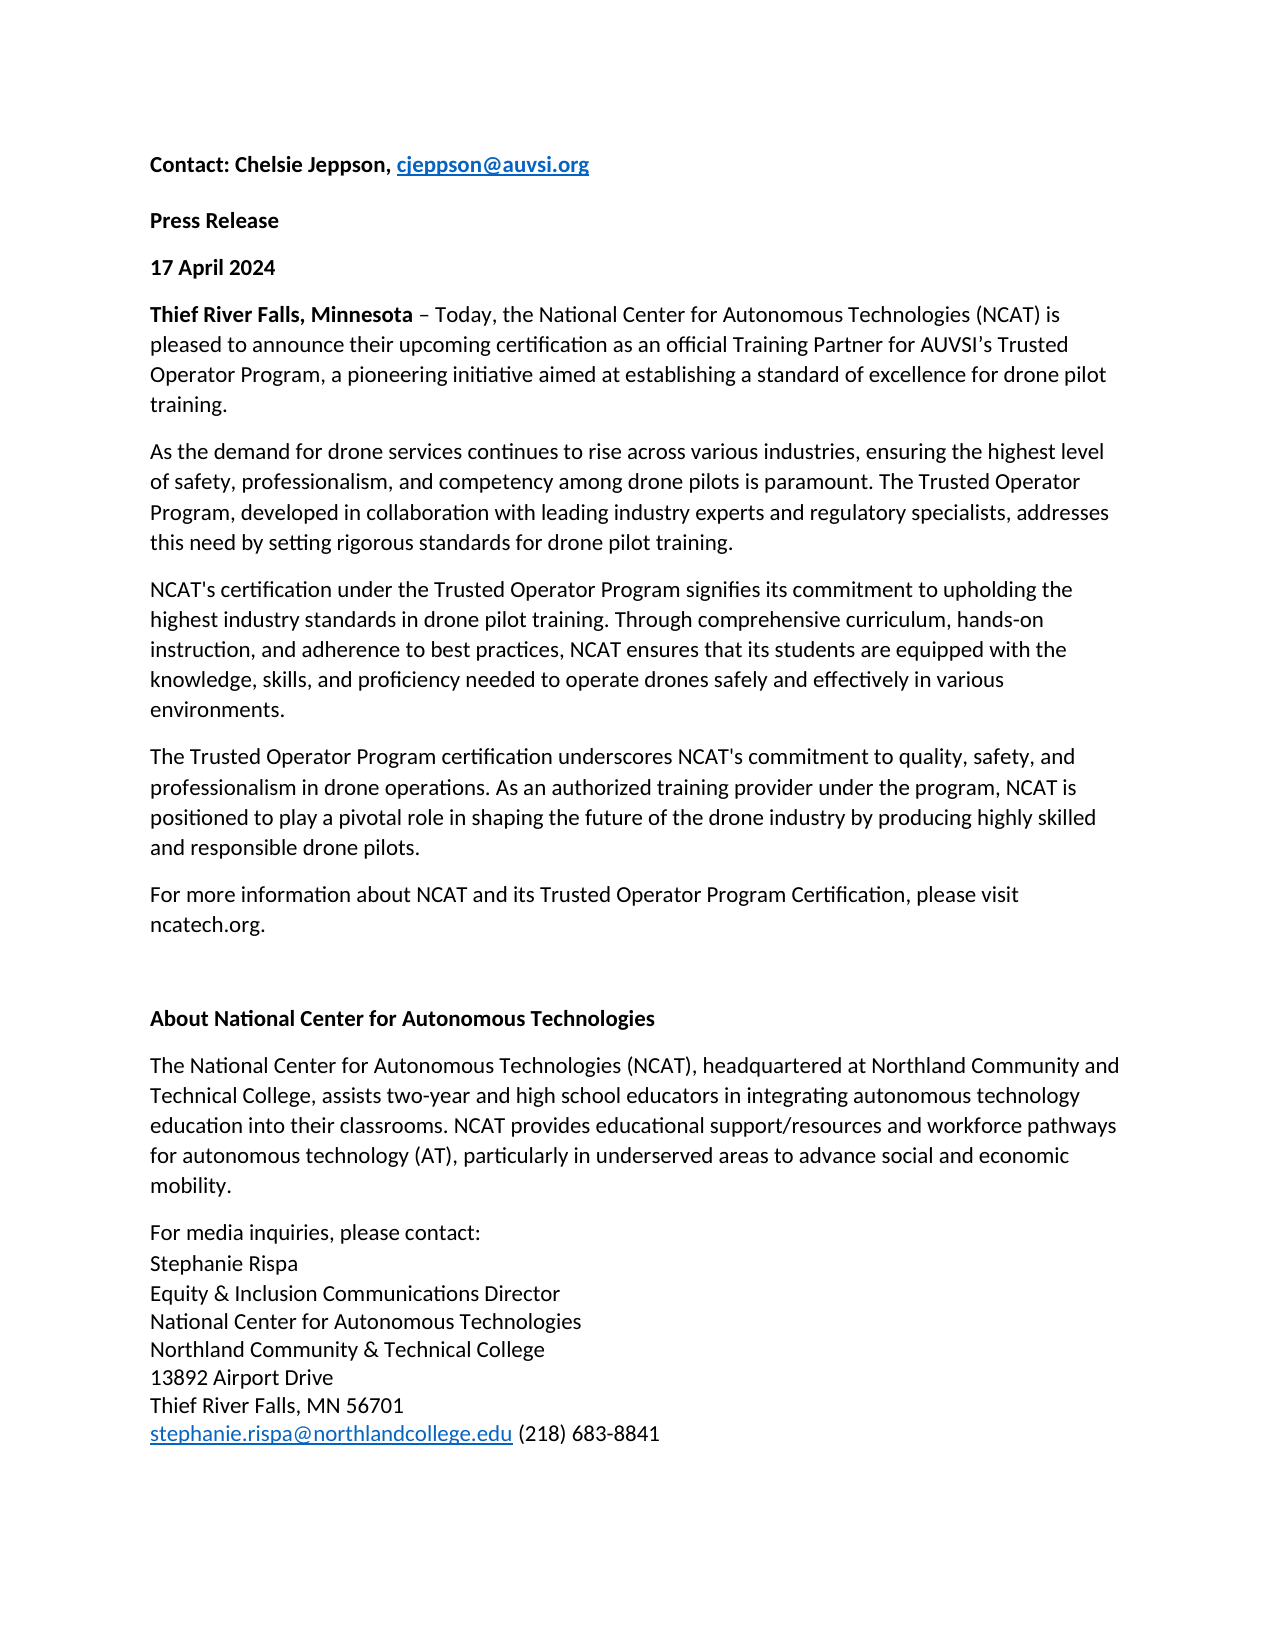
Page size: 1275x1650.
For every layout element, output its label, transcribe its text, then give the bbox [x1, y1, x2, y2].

text The Trusted Operator Program certification underscores NCAT's commitment to quality, safety, and professionalism in drone operations. As an authorized training provider under the program, NCAT is positioned to play a pivotal role in shaping the future of the drone industry by producing highly skilled and responsible drone pilots. [150, 742, 1125, 861]
text For media inquiries, please contact: Stephanie Rispa [150, 1218, 1125, 1277]
text stephanie.rispa@northlandcollege.edu (218) 683-8841 [150, 1419, 1125, 1447]
text Thief River Falls, Minnesota – Today, the National Center for Autonomous Technologies (NCAT) is pleased to announce their upcoming certification as an official Training Partner for AUVSI’s Trusted Operator Program, a pioneering initiative aimed at establishing a standard of excellence for drone pilot training. [150, 300, 1125, 418]
text The National Center for Autonomous Technologies (NCAT), headquartered at Northland Community and Technical College, assists two-year and high school educators in integrating autonomous technology education into their classrooms. NCAT provides educational support/resources and workforce pathways for autonomous technology (AT), particularly in underserved areas to advance social and economic mobility. [150, 1051, 1125, 1200]
text NCAT's certification under the Trusted Operator Program signifies its commitment to upholding the highest industry standards in drone pilot training. Through comprehensive curriculum, hands-on instruction, and adherence to best practices, NCAT ensures that its students are equipped with the knowledge, skills, and proficiency needed to operate drones safely and effectively in various environments. [150, 575, 1125, 724]
text Thief River Falls, MN 56701 [150, 1391, 1125, 1419]
text Contact: Chelsie Jeppson, cjeppson@auvsi.org [150, 150, 1125, 178]
text Equity & Inclusion Communications Director [150, 1279, 1125, 1307]
text Press Release [150, 206, 1125, 234]
text 13892 Airport Drive [150, 1363, 1125, 1391]
text As the demand for drone services continues to rise across various industries, ensuring the highest level of safety, professionalism, and competency among drone pilots is paramount. The Trusted Operator Program, developed in collaboration with leading industry experts and regulatory specialists, addresses this need by setting rigorous standards for drone pilot training. [150, 437, 1125, 556]
text National Center for Autonomous Technologies [150, 1307, 1125, 1335]
text About National Center for Autonomous Technologies [150, 1004, 1125, 1032]
text Northland Community & Technical College [150, 1335, 1125, 1363]
text 17 April 2024 [150, 253, 1125, 281]
text For more information about NCAT and its Trusted Operator Program Certification, please visit ncatech.org. [150, 880, 1125, 938]
